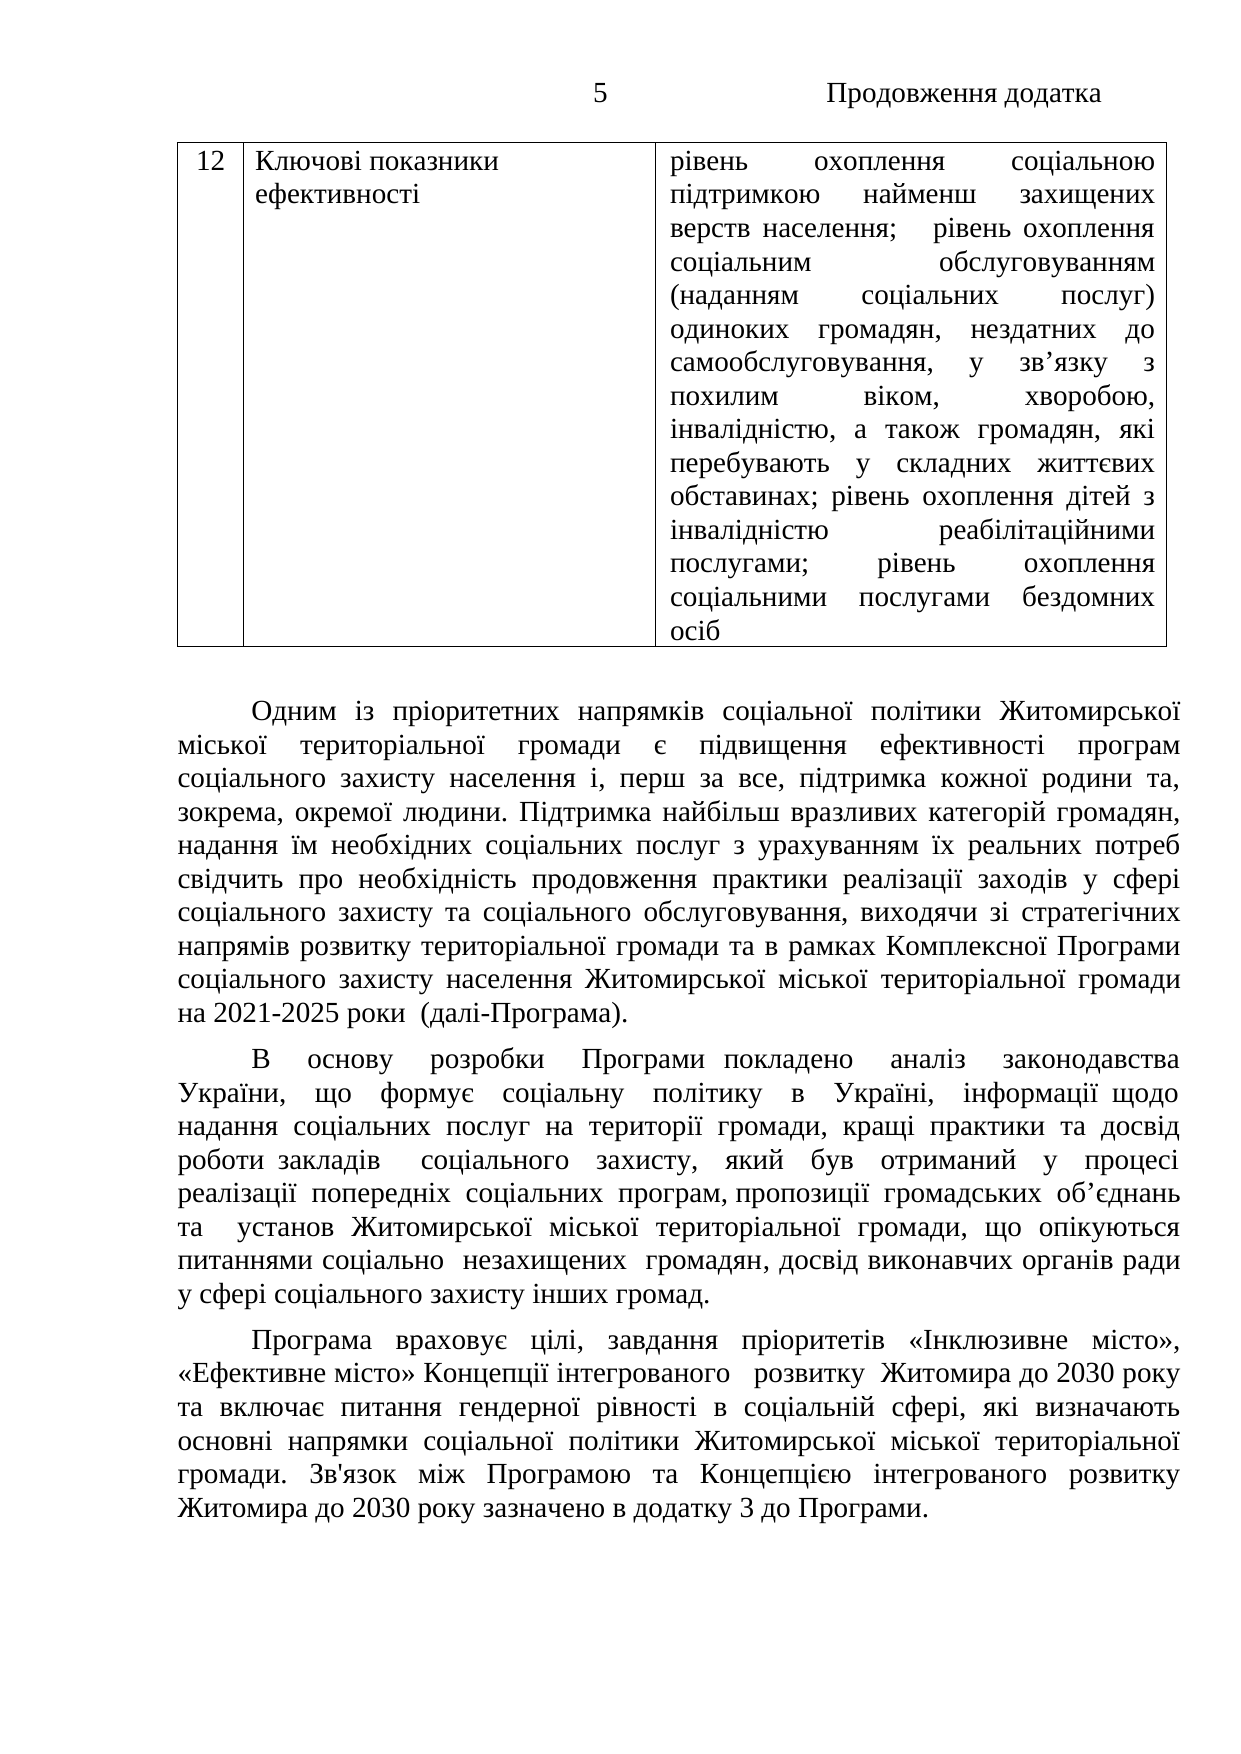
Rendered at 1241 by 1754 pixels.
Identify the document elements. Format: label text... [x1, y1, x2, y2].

table_cell 12 [178, 143, 243, 646]
text В основу розробки Програми покладено аналіз законодавства України, що формує соціальну політику в Україні, інформації щодо надання соціальних послуг на території громади, кращі практики та досвід роботи закладів соціального захисту, який був отриманий у процесі реалізації попередніх соціальних програм, пропозиції громадських об’єднань та установ Житомирської міської територіальної громади, що опікуються питаннями соціально незахищених громадян, досвід виконавчих органів ради у сфері соціального захисту інших громад. [177, 1041, 1181, 1309]
table_cell рівень охоплення соціальною підтримкою найменш захищених верств населення; рівень охоплення соціальним обслуговуванням (наданням соціальних послуг) одиноких громадян, нездатних до самообслуговування, у зв’язку з похилим віком, хворобою, інвалідністю, а також громадян, які перебувають у складних життєвих обставинах; рівень охоплення дітей з інвалідністю реабілітаційними послугами; рівень охоплення соціальними послугами бездомних осіб [656, 143, 1166, 646]
table_cell Ключові показники ефективності [244, 143, 655, 646]
text Одним із пріоритетних напрямків соціальної політики Житомирської міської територіальної громади є підвищення ефективності програм соціального захисту населення і, перш за все, підтримка кожної родини та, зокрема, окремої людини. Підтримка найбільш вразливих категорій громадян, надання їм необхідних соціальних послуг з урахуванням їх реальних потреб свідчить про необхідність продовження практики реалізації заходів у сфері соціального захисту та соціального обслуговування, виходячи зі стратегічних напрямів розвитку територіальної громади та в рамках Комплексної Програми соціального захисту населення Житомирської міської територіальної громади на 2021-2025 роки (далі-Програма). [177, 693, 1181, 1029]
text Програма враховує цілі, завдання пріоритетів «Інклюзивне місто», «Ефективне місто» Концепції інтегрованого розвитку Житомира до 2030 року та включає питання гендерної рівності в соціальній сфері, які визначають основні напрямки соціальної політики Житомирської міської територіальної громади. Зв'язок між Програмою та Концепцією інтегрованого розвитку Житомира до 2030 року зазначено в додатку 3 до Програми. [177, 1322, 1181, 1523]
